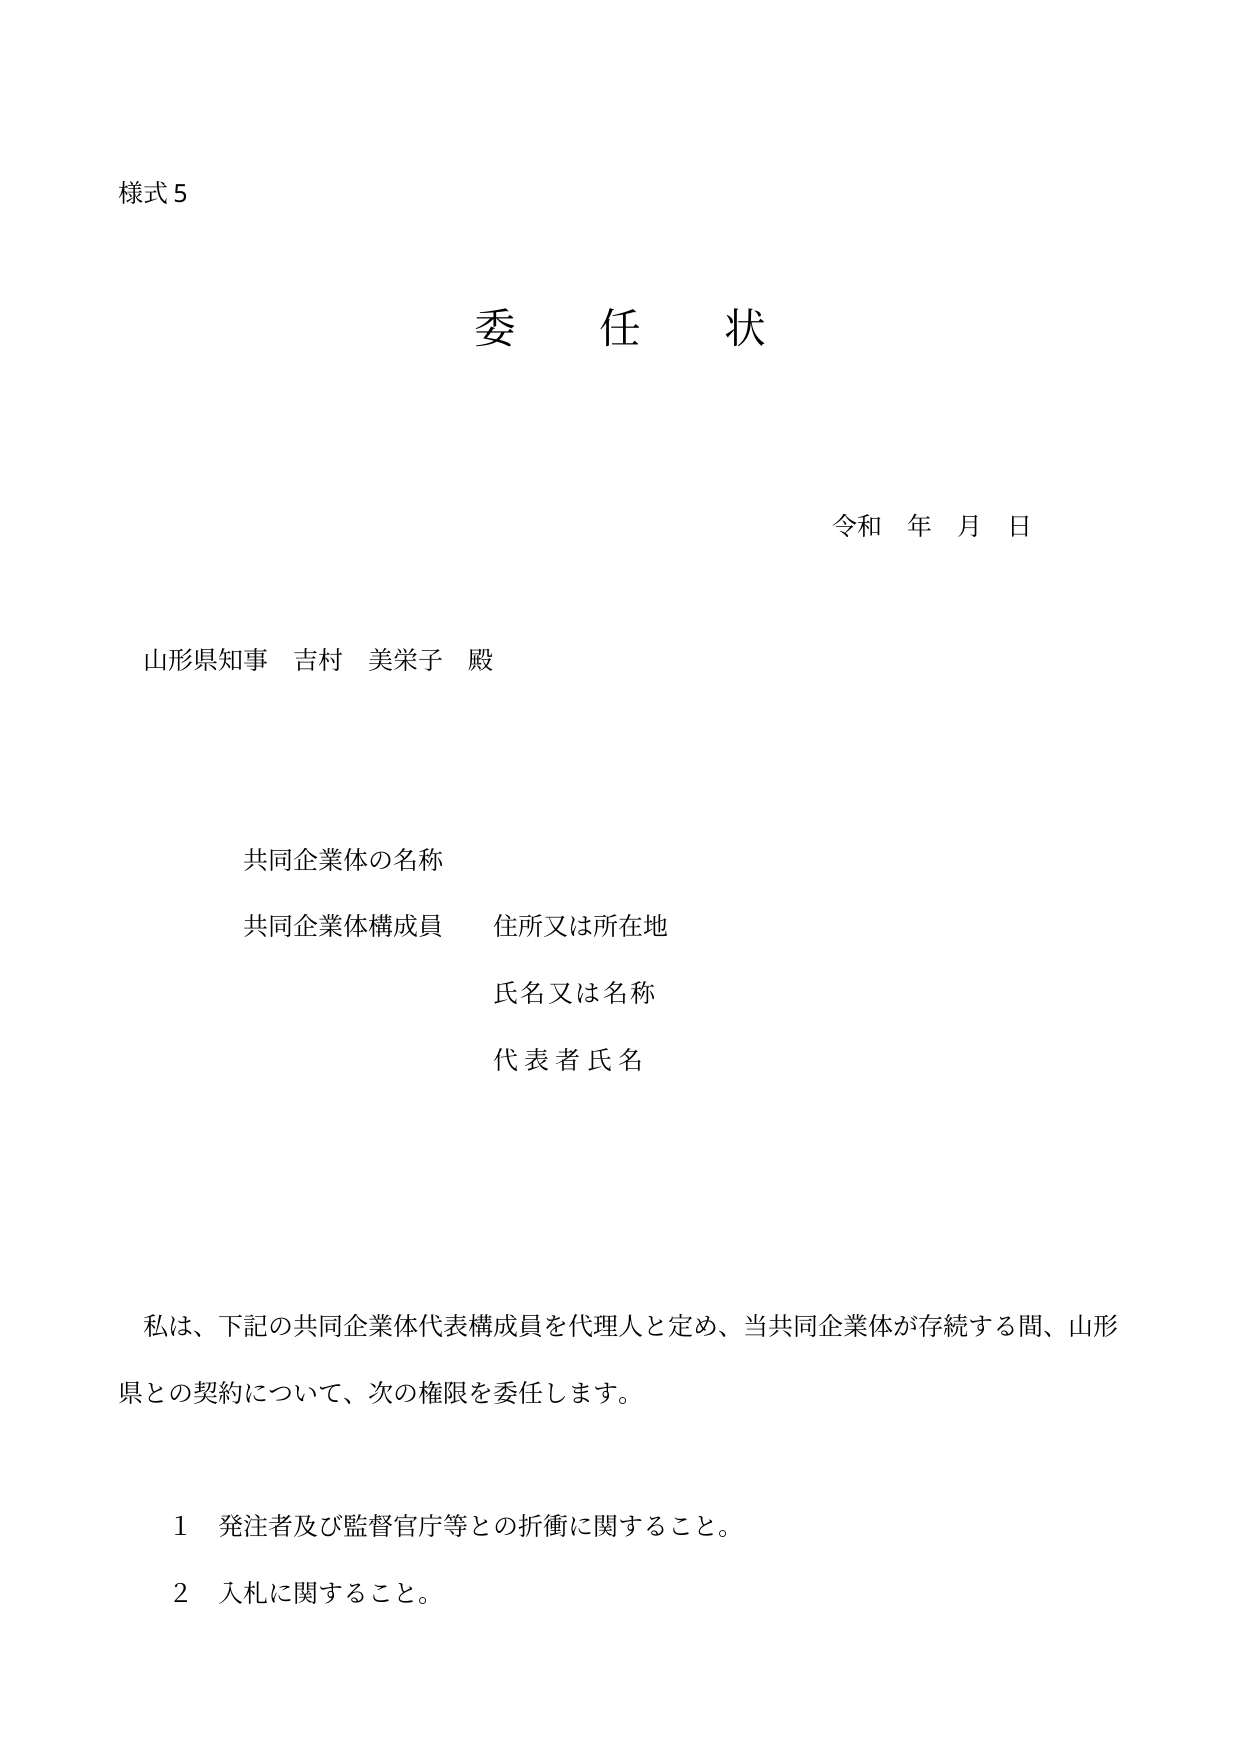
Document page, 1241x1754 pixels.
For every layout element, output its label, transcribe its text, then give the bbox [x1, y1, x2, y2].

text 様式5 [118, 158, 1122, 225]
text ２ 入札に関すること。 [118, 1558, 1122, 1625]
text １ 発注者及び監督官庁等との折衝に関すること。 [118, 1492, 1122, 1558]
text 代表者氏名 [118, 1025, 1122, 1092]
text 山形県知事 吉村 美栄子 殿 [118, 625, 1122, 692]
text 委 任 状 [118, 292, 1122, 358]
text 共同企業体の名称 [118, 825, 1122, 892]
text 共同企業体構成員 住所又は所在地 [118, 892, 1122, 958]
text 私は、下記の共同企業体代表構成員を代理人と定め、当共同企業体が存続する間、山形県との契約について、次の権限を委任します。 [118, 1292, 1122, 1425]
text 氏名又は名称 [118, 958, 1122, 1025]
text 令和 年 月 日 [118, 492, 1122, 558]
